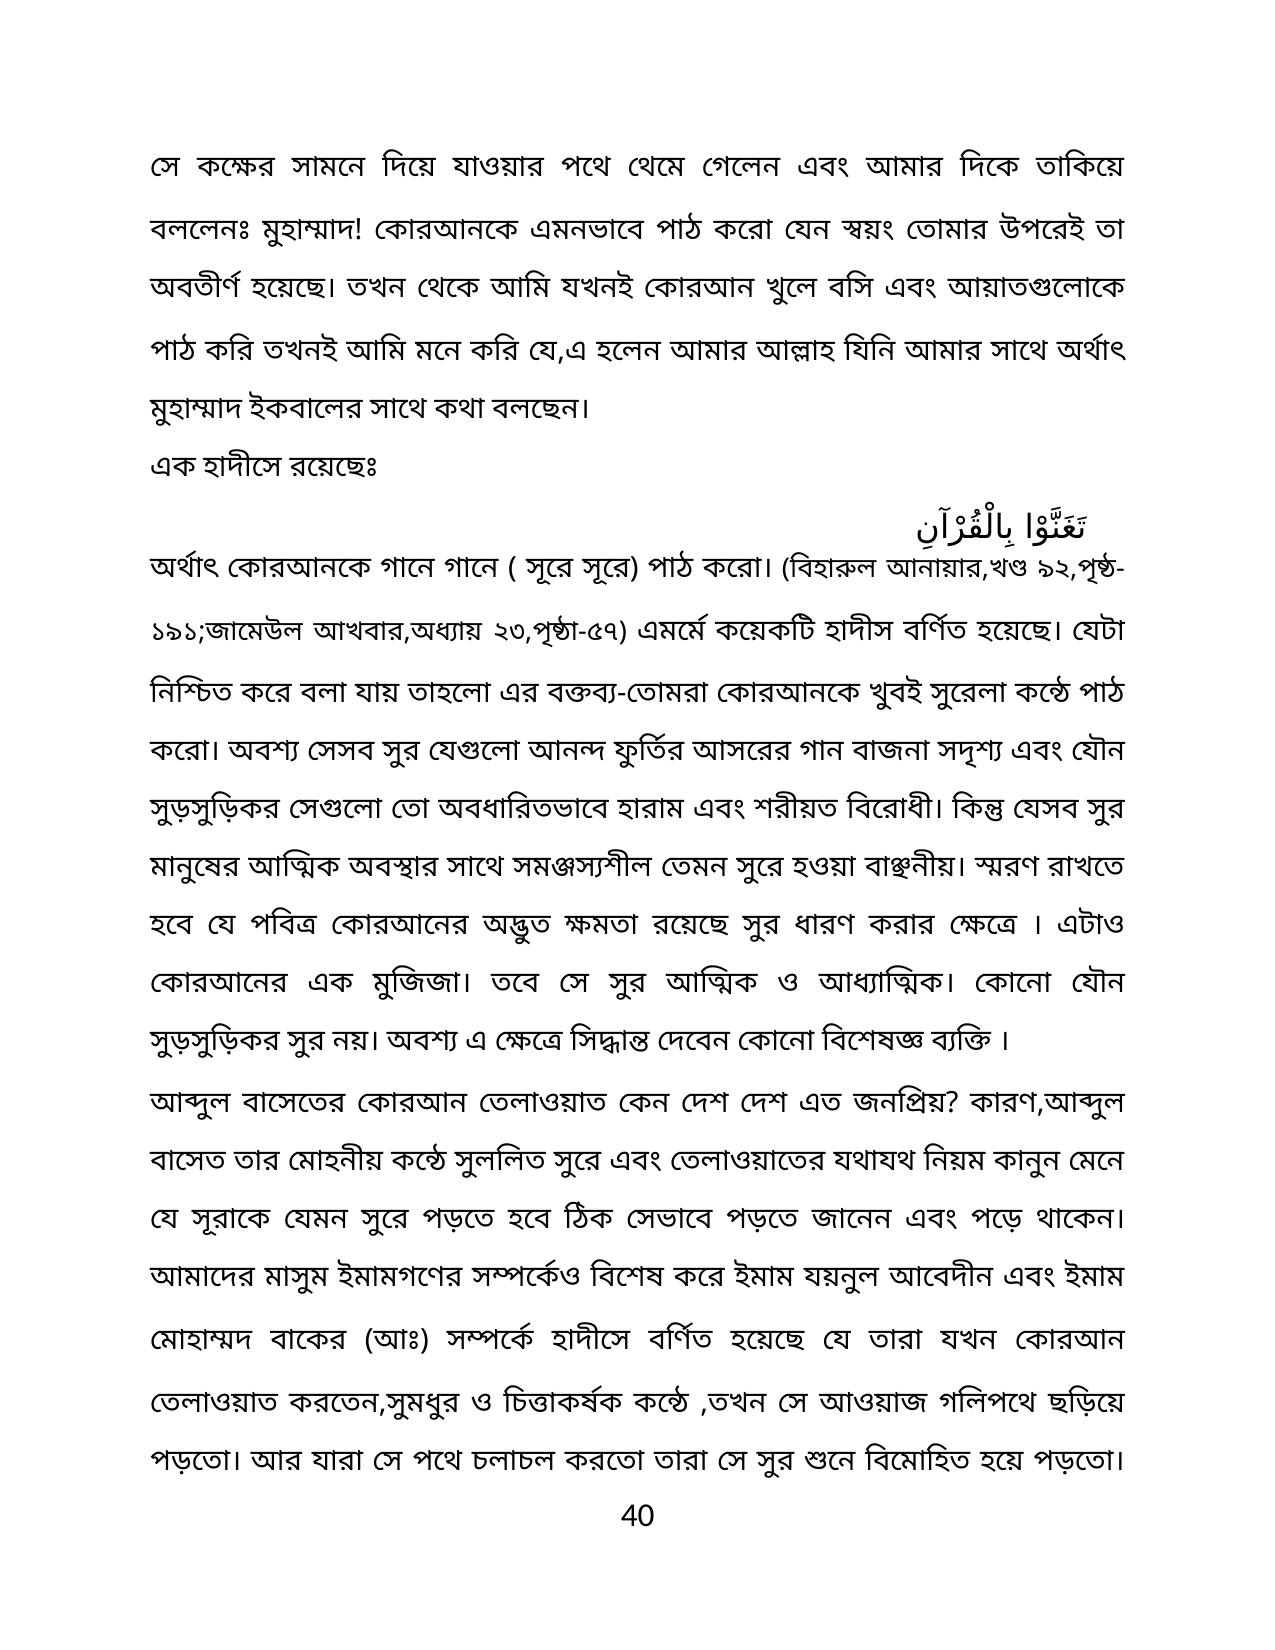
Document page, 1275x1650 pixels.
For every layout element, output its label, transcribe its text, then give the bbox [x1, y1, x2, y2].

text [150, 150, 1125, 430]
text تَغَنَّوْا بِالْقُرْآنِ [150, 507, 1125, 546]
text এক হাদীসে রয়েছেঃ [150, 449, 1125, 488]
text অর্থাৎ কোরআনকে গানে গানে ( সূরে সূরে) পাঠ করো। (বিহারুল আনায়ার,খণ্ড ৯২,পৃষ্ঠ-১৯১;জামেউল আখবার,অধ্যায় ২৩,পৃষ্ঠা-৫৭) এমর্মে কয়েকটি হাদীস বর্ণিত হয়েছে। যেটা নিশ্চিত করে বলা যায় তাহলো এর বক্তব্য-তোমরা কোরআনকে খুবই সুরেলা কন্ঠে পাঠ করো। অবশ্য সেসব সুর যেগুলো আনন্দ ফুর্তির আসরের গান বাজনা সদৃশ্য এবং যৌন সুড়সুড়িকর সেগুলো তো অবধারিতভাবে হারাম এবং শরীয়ত বিরোধী। কিন্তু যেসব সুর মানুষের আত্মিক অবস্থার সাথে সমঞ্জস্যশীল তেমন সুরে হওয়া বাঞ্ছনীয়। স্মরণ রাখতে হবে যে পবিত্র কোরআনের অদ্ভুত ক্ষমতা রয়েছে সুর ধারণ করার ক্ষেত্রে । এটাও কোরআনের এক মুজিজা। তবে সে সুর আত্মিক ও আধ্যাত্মিক। কোনো যৌন সুড়সুড়িকর সুর নয়। অবশ্য এ ক্ষেত্রে সিদ্ধান্ত দেবেন কোনো বিশেষজ্ঞ ব্যক্তি । [150, 546, 1125, 1062]
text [150, 1082, 1125, 1482]
